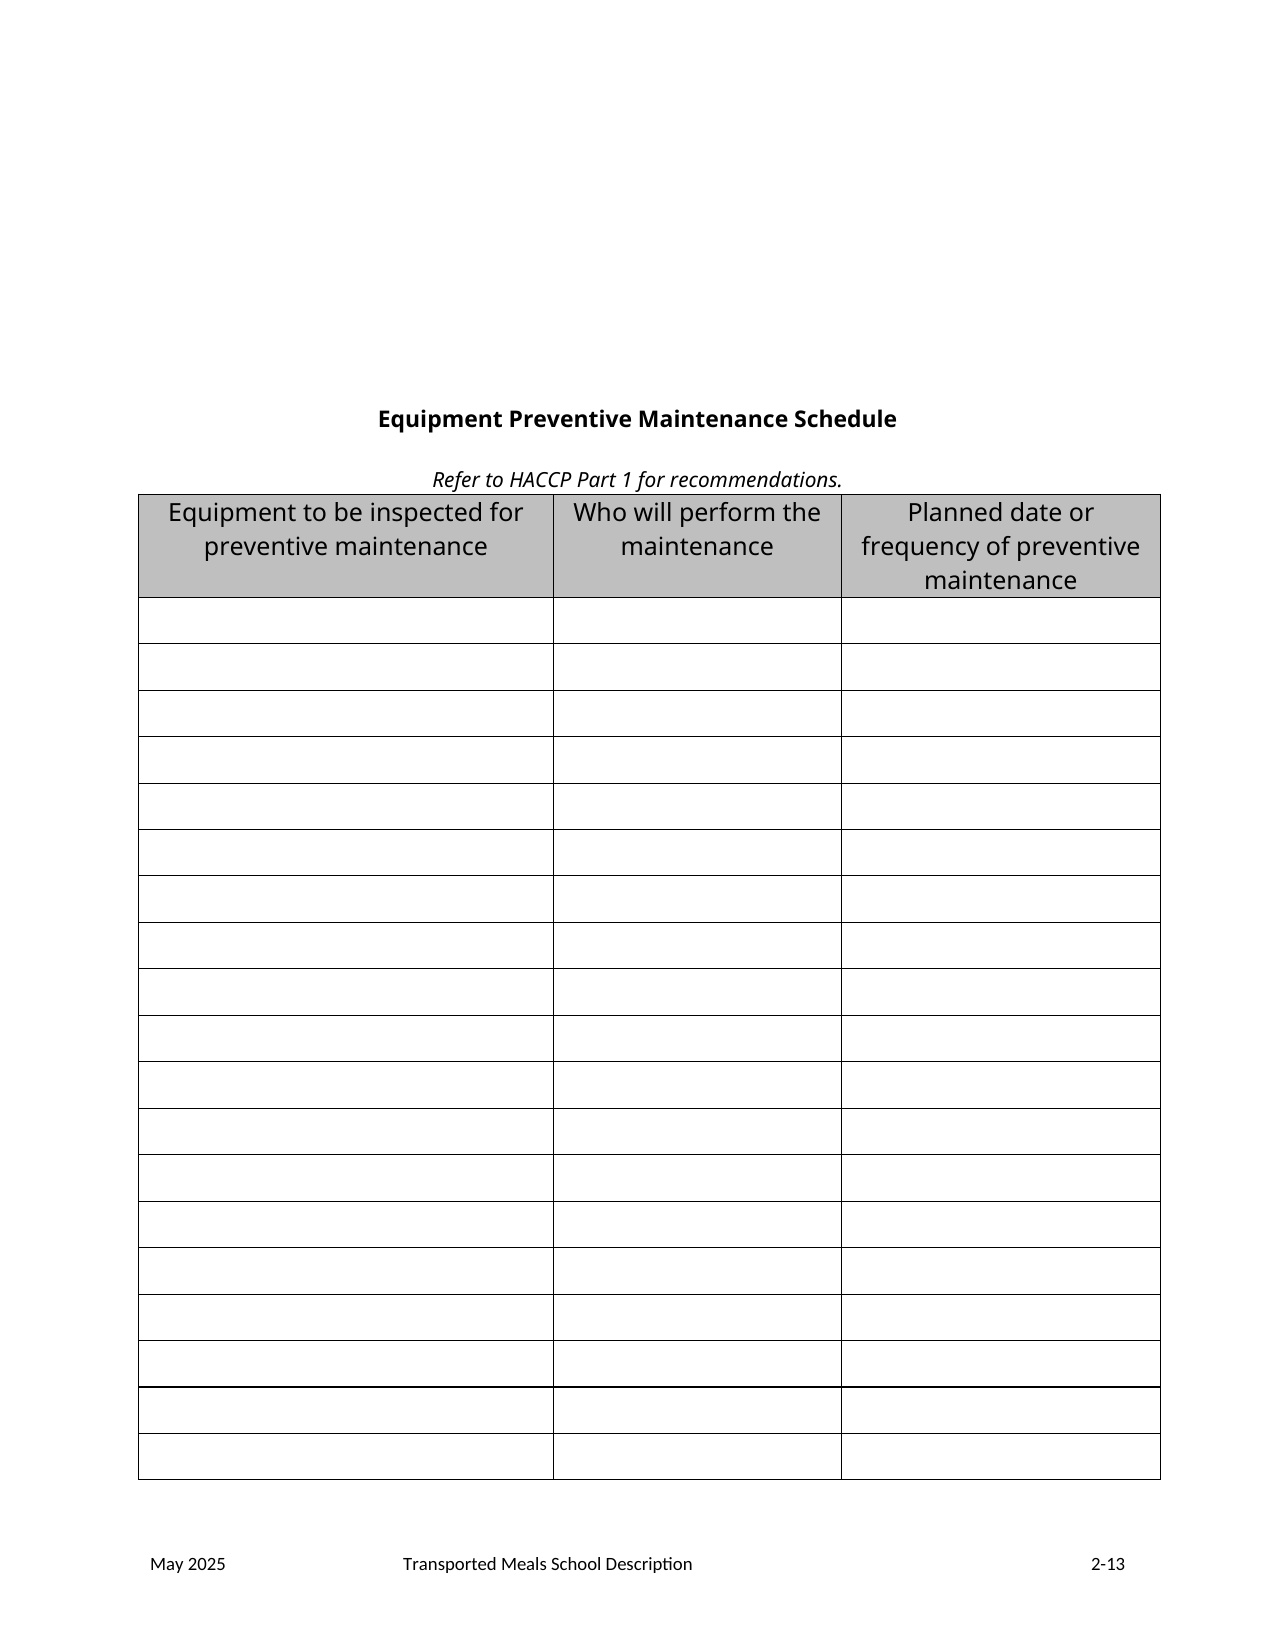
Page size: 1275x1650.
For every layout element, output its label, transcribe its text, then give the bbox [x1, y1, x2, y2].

table_cell [842, 1016, 1160, 1061]
table_cell [139, 1295, 553, 1340]
table_cell [139, 644, 553, 689]
table_cell [139, 1202, 553, 1247]
table_cell [554, 923, 841, 968]
table_cell [554, 1341, 841, 1386]
table_cell [139, 969, 553, 1015]
table_cell [139, 1388, 553, 1433]
table_cell [554, 1062, 841, 1108]
table_cell [842, 1295, 1160, 1340]
text Equipment Preventive Maintenance Schedule [150, 402, 1125, 434]
table_cell [842, 1155, 1160, 1201]
table_header Equipment to be inspected for preventive maintenance [139, 495, 553, 597]
table_header Planned date or frequency of preventive maintenance [842, 495, 1160, 597]
table_cell [139, 691, 553, 736]
table_header Who will perform the maintenance [554, 495, 841, 597]
table_cell [554, 969, 841, 1015]
table_cell [554, 1109, 841, 1154]
table_cell [139, 1434, 553, 1479]
table_cell [554, 1388, 841, 1433]
table_cell [842, 1062, 1160, 1108]
table_cell [139, 1016, 553, 1061]
table_cell [554, 1248, 841, 1293]
table_cell [842, 737, 1160, 782]
table_cell [554, 1016, 841, 1061]
table_cell [554, 598, 841, 643]
table_cell [842, 784, 1160, 829]
table_cell [842, 1341, 1160, 1386]
table_cell [842, 969, 1160, 1015]
table_cell [139, 598, 553, 643]
table_cell [139, 830, 553, 875]
table_cell [554, 691, 841, 736]
table_cell [554, 737, 841, 782]
table_cell [554, 784, 841, 829]
table_cell [139, 784, 553, 829]
table_cell [139, 1155, 553, 1201]
table_cell [842, 1434, 1160, 1479]
table_cell [554, 1155, 841, 1201]
table_cell [554, 1202, 841, 1247]
table_cell [842, 1248, 1160, 1293]
table_cell [842, 830, 1160, 875]
table_cell [554, 830, 841, 875]
table_cell [139, 923, 553, 968]
table_cell [554, 1434, 841, 1479]
table_cell [842, 598, 1160, 643]
table_cell [139, 1341, 553, 1386]
table_cell [139, 737, 553, 782]
table_cell [554, 1295, 841, 1340]
table_cell [139, 1248, 553, 1293]
table_cell [139, 876, 553, 922]
table_cell [842, 923, 1160, 968]
table_cell [842, 1388, 1160, 1433]
text Refer to HACCP Part 1 for recommendations. [150, 465, 1125, 493]
table_cell [842, 691, 1160, 736]
table_cell [842, 644, 1160, 689]
table_cell [842, 1109, 1160, 1154]
table_cell [139, 1109, 553, 1154]
table_cell [139, 1062, 553, 1108]
table_cell [842, 1202, 1160, 1247]
table_cell [842, 876, 1160, 922]
table_cell [554, 644, 841, 689]
table_cell [554, 876, 841, 922]
